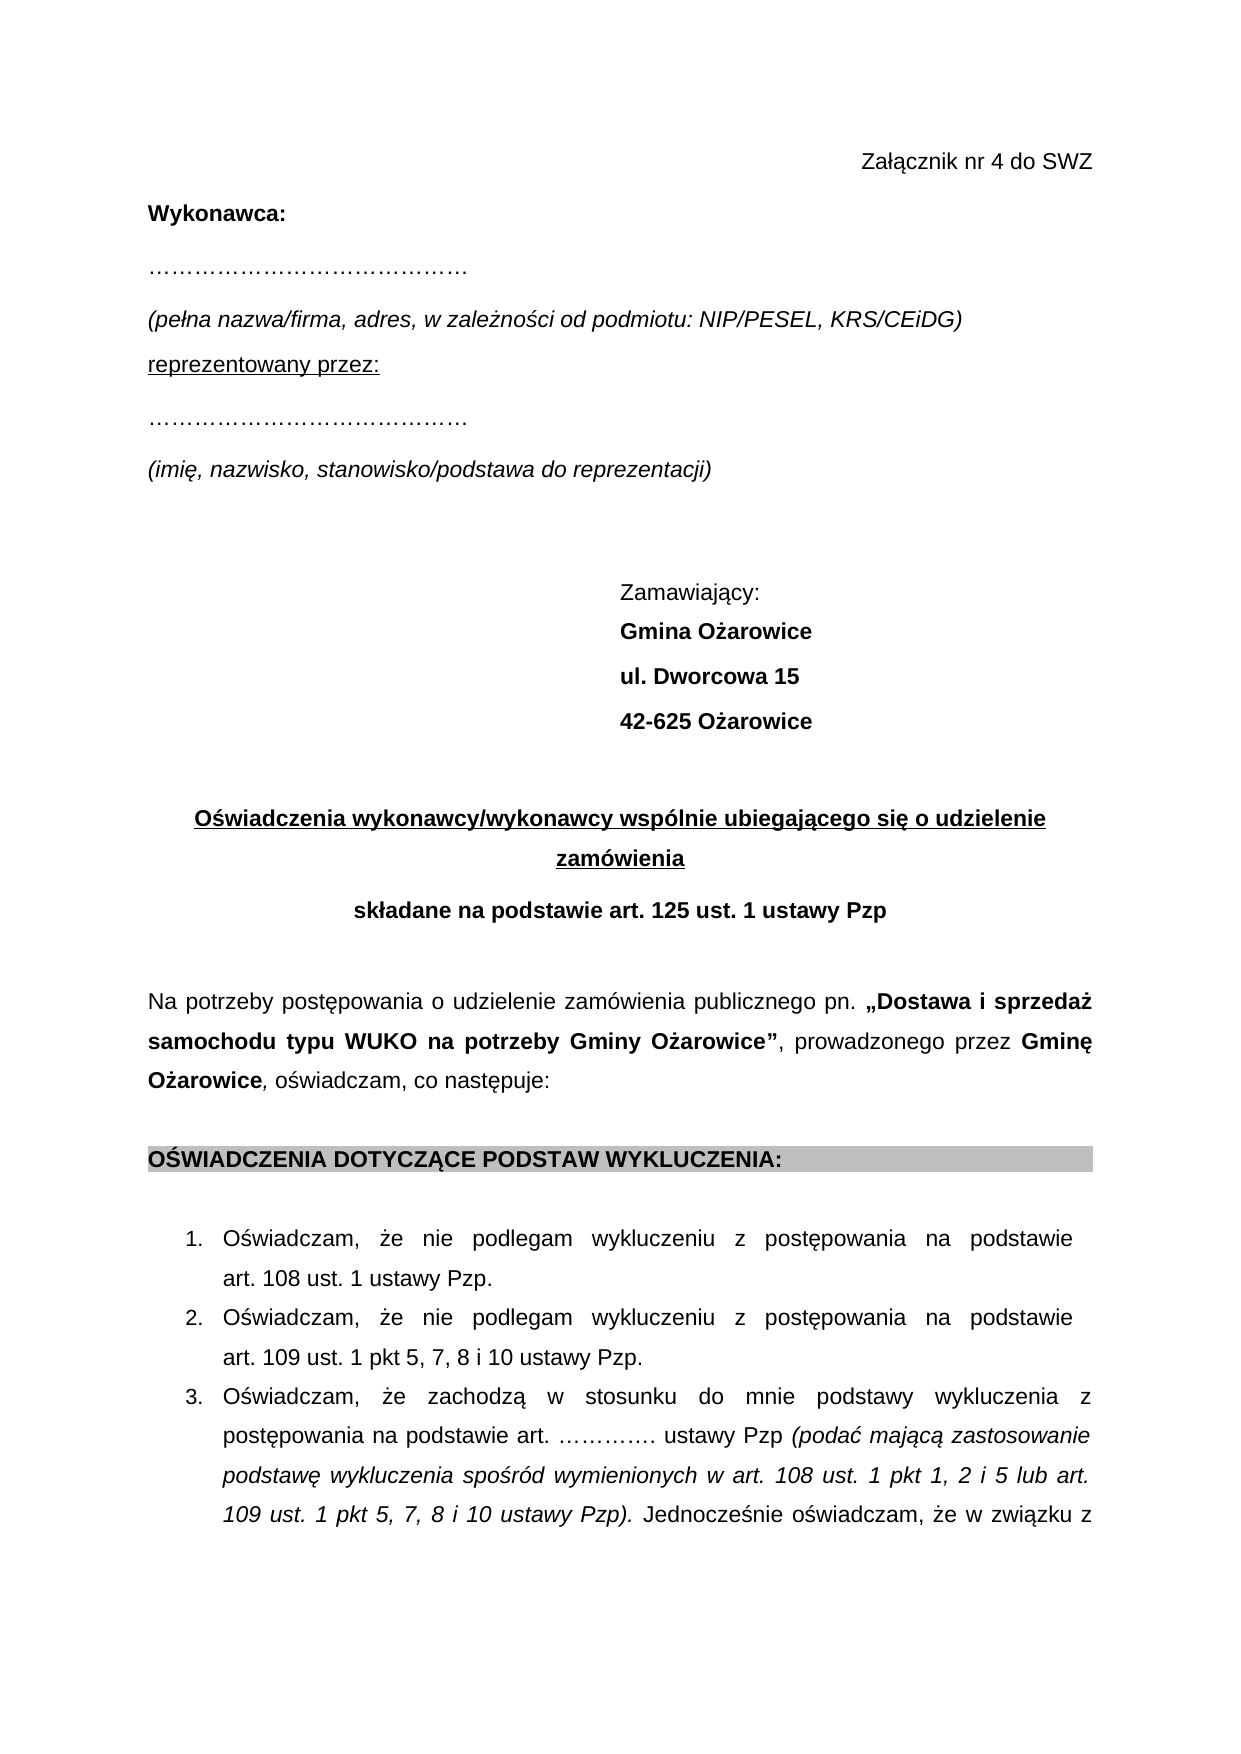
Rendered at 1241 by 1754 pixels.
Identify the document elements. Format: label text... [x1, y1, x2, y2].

text OŚWIADCZENIA DOTYCZĄCE PODSTAW WYKLUCZENIA: [148, 1146, 1093, 1172]
text …………………………………… [148, 403, 1093, 430]
list Oświadczam, że nie podlegam wykluczeniu z postępowania na podstawie art. 108 ust. 1 ustawy Pzp. [185, 1225, 1093, 1291]
text …………………………………… [148, 253, 1093, 279]
text 42-625 Ożarowice [620, 708, 1093, 734]
text (pełna nazwa/firma, adres, w zależności od podmiotu: NIP/PESEL, KRS/CEiDG) [148, 306, 1093, 332]
list Oświadczam, że nie podlegam wykluczeniu z postępowania na podstawie art. 109 ust. 1 pkt 5, 7, 8 i 10 ustawy Pzp. [185, 1304, 1093, 1370]
text Gmina Ożarowice [620, 618, 1093, 644]
text ul. Dworcowa 15 [620, 663, 1093, 689]
text Na potrzeby postępowania o udzielenie zamówienia publicznego pn. „Dostawa i sprzedaż samochodu typu WUKO na potrzeby Gminy Ożarowice”, prowadzonego przez Gminę Ożarowice, oświadczam, co następuje: [148, 988, 1093, 1093]
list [185, 1383, 1093, 1528]
text Załącznik nr 4 do SWZ [148, 148, 1093, 174]
text składane na podstawie art. 125 ust. 1 ustawy Pzp [148, 897, 1093, 923]
text Oświadczenia wykonawcy/wykonawcy wspólnie ubiegającego się o udzielenie zamówienia [148, 805, 1093, 871]
text (imię, nazwisko, stanowisko/podstawa do reprezentacji) [148, 456, 1093, 483]
text Wykonawca: [148, 200, 1093, 227]
text Zamawiający: [620, 579, 1093, 605]
text reprezentowany przez: [148, 351, 1093, 377]
